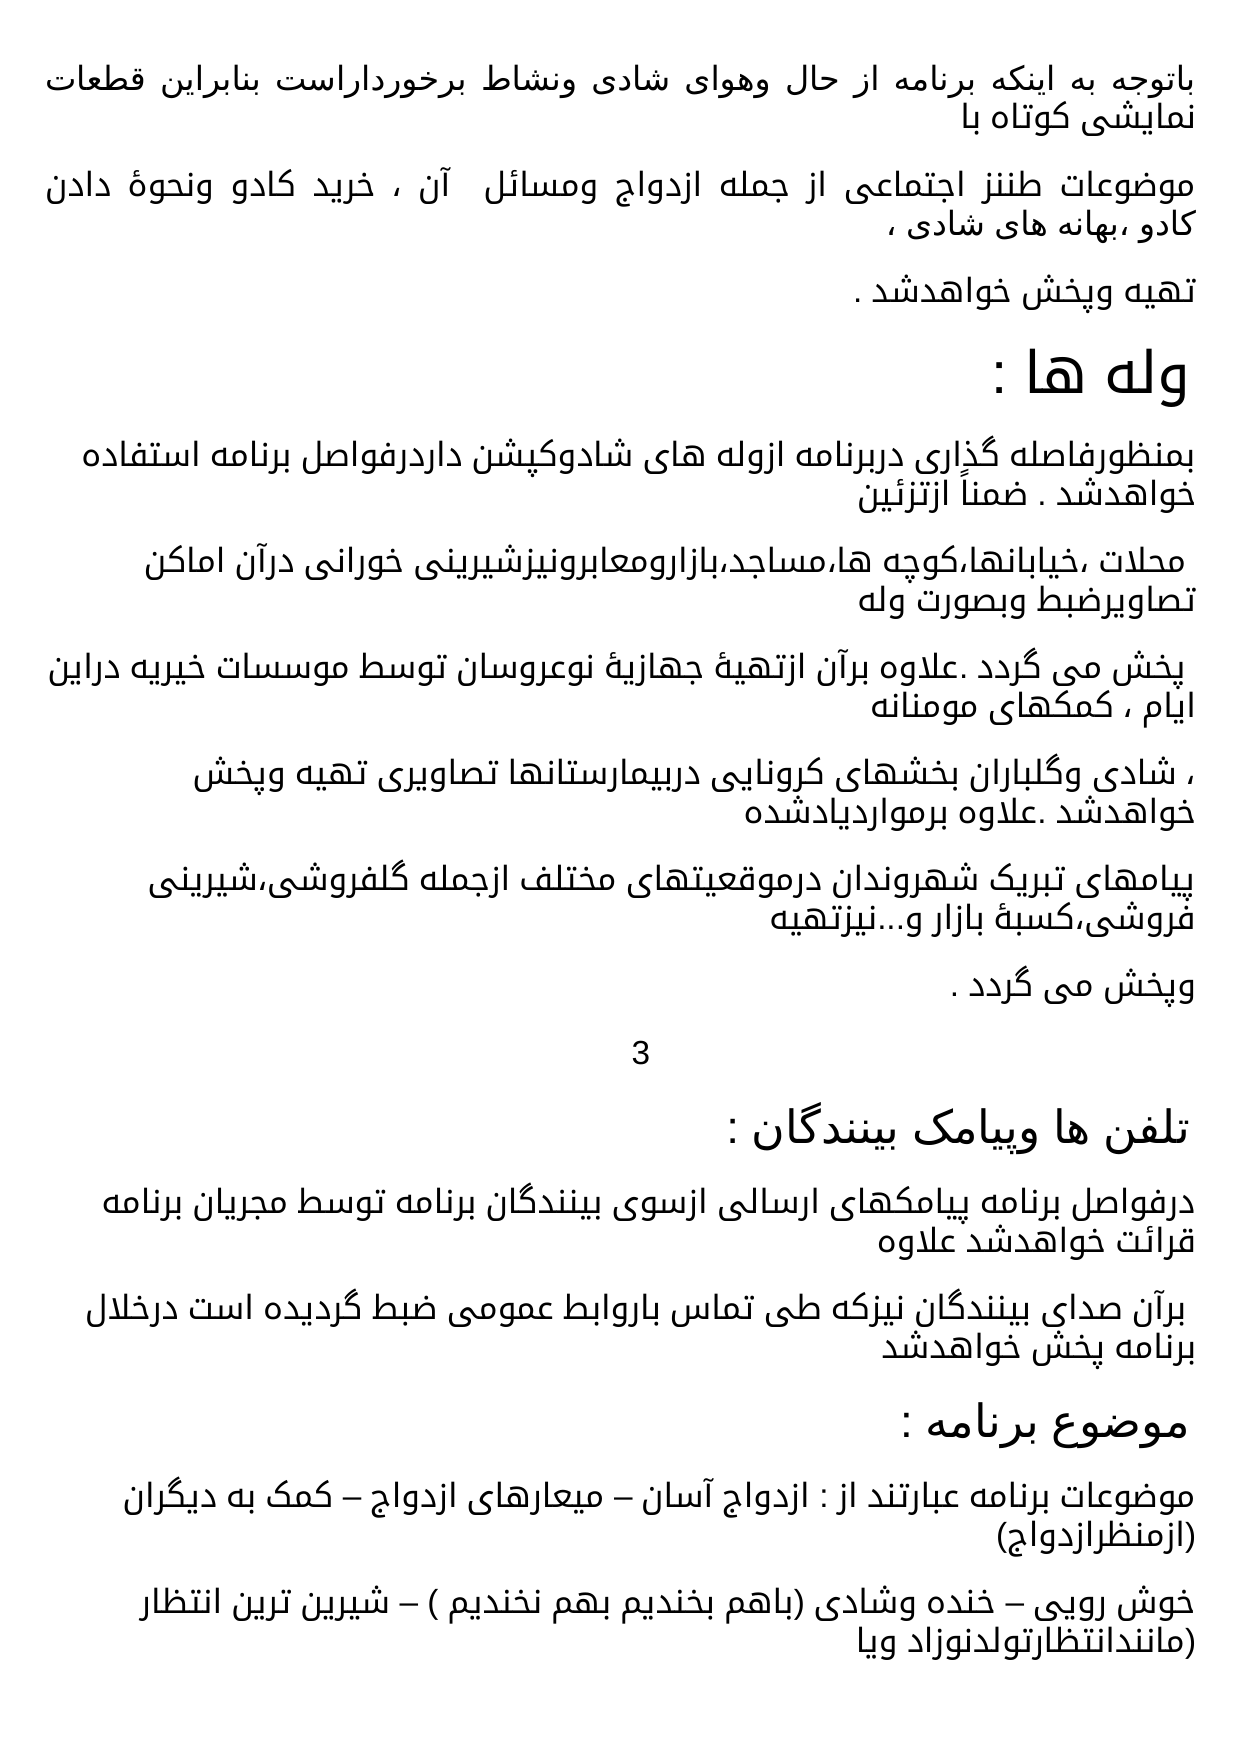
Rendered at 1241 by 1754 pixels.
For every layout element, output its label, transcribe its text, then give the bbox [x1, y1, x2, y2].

text بمنظورفاصله گذاری دربرنامه ازوله های شادوکپشن داردرفواصل برنامه استفاده خواهدشد . ضمناً ازتزئین [44, 435, 1196, 512]
text موضوعات برنامه عبارتند از : ازدواج آسان – میعارهای ازدواج – کمک به دیگران (ازمنظرازدواج) [44, 1476, 1196, 1553]
text پخش می گردد .علاوه برآن ازتهیۀ جهازیۀ نوعروسان توسط موسسات خیریه دراین ایام ، کمکهای مومنانه [44, 647, 1196, 724]
text وله ها : [44, 339, 1190, 406]
text 3 [44, 1033, 1196, 1071]
text وپخش می گردد . [44, 965, 1196, 1004]
text موضوع برنامه : [44, 1394, 1190, 1447]
text تهیه وپخش خواهدشد . [44, 271, 1196, 310]
text برآن صدای بینندگان نیزکه طی تماس باروابط عمومی ضبط گردیده است درخلال برنامه پخش خواهدشد [44, 1288, 1196, 1365]
text تلفن ها وپیامک بینندگان : [44, 1101, 1190, 1153]
text محلات ،خیابانها،کوچه ها،مساجد،بازارومعابرونیزشیرینی خورانی درآن اماکن تصاویرضبط وبصورت وله [44, 541, 1196, 618]
text درفواصل برنامه پیامکهای ارسالی ازسوی بینندگان برنامه توسط مجریان برنامه قرائت خواهدشد علاوه [44, 1182, 1196, 1259]
text موضوعات طننز اجتماعی از جمله ازدواج ومسائل آن ، خرید کادو ونحوۀ دادن کادو ،بهانه های شادی ، [44, 165, 1196, 242]
text پیامهای تبریک شهروندان درموقعیتهای مختلف ازجمله گلفروشی،شیرینی فروشی،کسبۀ بازار و...نیزتهیه [44, 859, 1196, 936]
text خوش رویی – خنده وشادی (باهم بخندیم بهم نخندیم ) – شیرین ترین انتظار (مانندانتظارتولدنوزاد ویا [44, 1582, 1196, 1659]
text ، شادی وگلباران بخشهای کرونایی دربیمارستانها تصاویری تهیه وپخش خواهدشد .علاوه برمواردیادشده [44, 753, 1196, 830]
text باتوجه به اینکه برنامه از حال وهوای شادی ونشاط برخورداراست بنابراین قطعات نمایشی کوتاه با [44, 59, 1196, 136]
